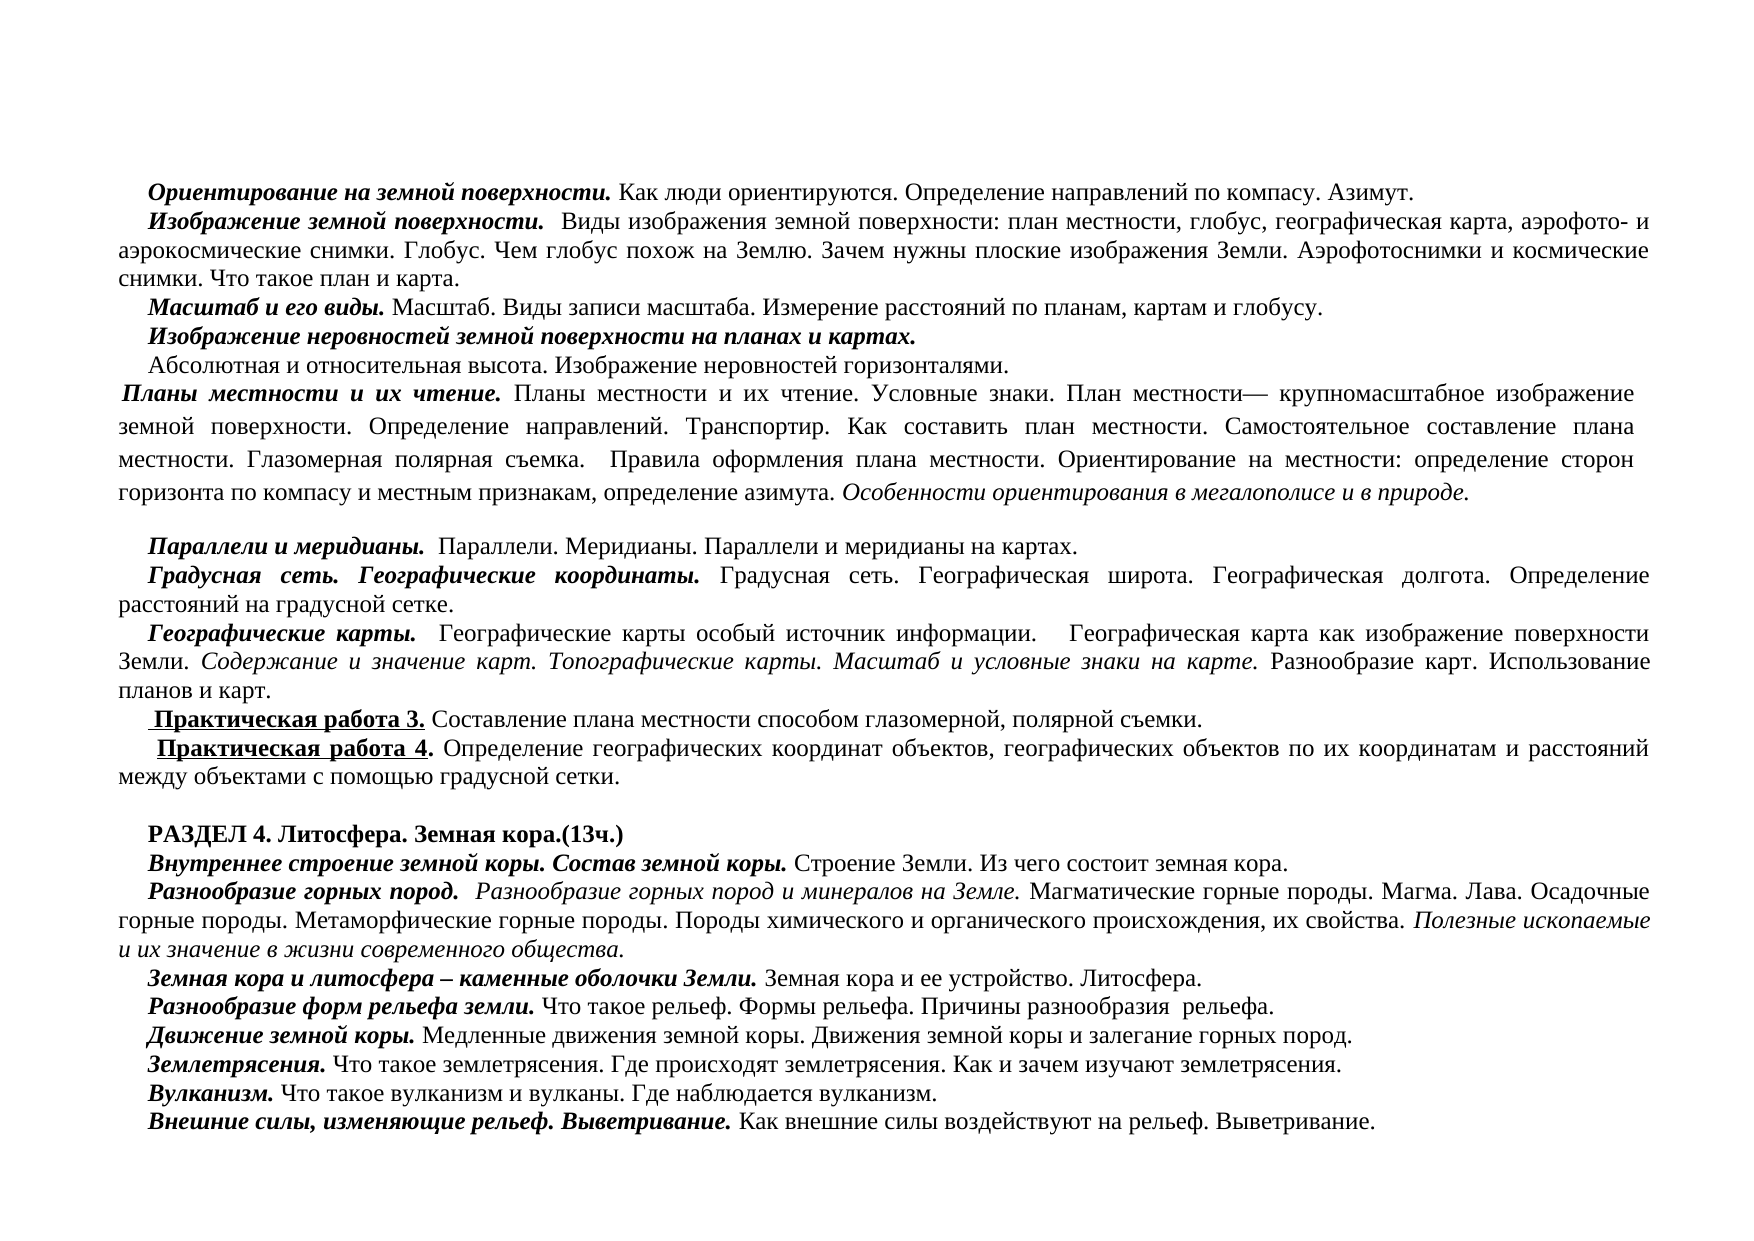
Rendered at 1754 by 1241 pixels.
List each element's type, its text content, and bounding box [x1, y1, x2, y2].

text РАЗДЕЛ 4. Литосфера. Земная кора.(13ч.) [118, 848, 1651, 876]
text Абсолютная и относительная высота. Изображение неровностей горизонталями. [118, 378, 1651, 407]
text Изображение земной поверхности. Виды изображения земной поверхности: план местности, глобус, географическая карта, аэрофото- и аэрокосмические снимки. Глобус. Чем глобус похож на Землю. Зачем нужны плоские изображения Земли. Аэрофотоснимки и космические снимки. Что такое план и карта. [118, 235, 1651, 321]
text Земная кора и литосфера – каменные оболочки Земли. Земная кора и ее устройство. Литосфера. [118, 991, 1651, 1020]
text Ориентирование на земной поверхности. Как люди ориентируются. Определение направлений по компасу. Азимут. [118, 206, 1651, 235]
text Движение земной коры. Медленные движения земной коры. Движения земной коры и залегание горных пород. [118, 1049, 1651, 1078]
text Географические карты. Географические карты особый источник информации. Географическая карта как изображение поверхности Земли. Содержание и значение карт. Топографические карты. Масштаб и условные знаки на карте. Разнообразие карт. Использование планов и карт. [118, 646, 1651, 733]
text РАЗДЕЛ 3. Изображение земной поверхности. Географические модели Земли (10ч.) [118, 177, 1651, 206]
text Внутреннее строение земной коры. Состав земной коры. Строение Земли. Из чего состоит земная кора. [118, 876, 1651, 905]
text Параллели и меридианы. Параллели. Меридианы. Параллели и меридианы на картах. [118, 560, 1651, 589]
text Планы местности и их чтение. Планы местности и их чтение. Условные знаки. План местности— крупномасштабное изображение земной поверхности. Определение направлений. Транспортир. Как составить план местности. Самостоятельное составление плана местности. Глазомерная полярная съемка. Правила оформления плана местности. Ориентирование на местности: определение сторон горизонта по компасу и местным признакам, определение азимута. Особенности ориентирования в мегалополисе и в природе. [118, 407, 1636, 535]
text Практическая работа 4. Определение географических координат объектов, географических объектов по их координатам и расстояний между объектами с помощью градусной сетки. [118, 761, 1651, 819]
text Землетрясения. Что такое землетрясения. Где происходят землетрясения. Как и зачем изучают землетрясения. [118, 1078, 1651, 1106]
text Градусная сеть. Географические координаты. Градусная сеть. Географическая широта. Географическая долгота. Определение расстояний на градусной сетке. [118, 589, 1651, 646]
text Практическая работа 3. Составление плана местности способом глазомерной, полярной съемки. [118, 733, 1651, 761]
text Разнообразие горных пород. Разнообразие горных пород и минералов на Земле. Магматические горные породы. Магма. Лава. Осадочные горные породы. Метаморфические горные породы. Породы химического и органического происхождения, их свойства. Полезные ископаемые и их значение в жизни современного общества. [118, 905, 1651, 991]
text Масштаб и его виды. Масштаб. Виды записи масштаба. Измерение расстояний по планам, картам и глобусу. [118, 321, 1651, 350]
text Разнообразие форм рельефа земли. Что такое рельеф. Формы рельефа. Причины разнообразия рельефа. [118, 1020, 1651, 1049]
text Изображение неровностей земной поверхности на планах и картах. [118, 350, 1651, 378]
text Вулканизм. Что такое вулканизм и вулканы. Где наблюдается вулканизм. [118, 1106, 1651, 1135]
